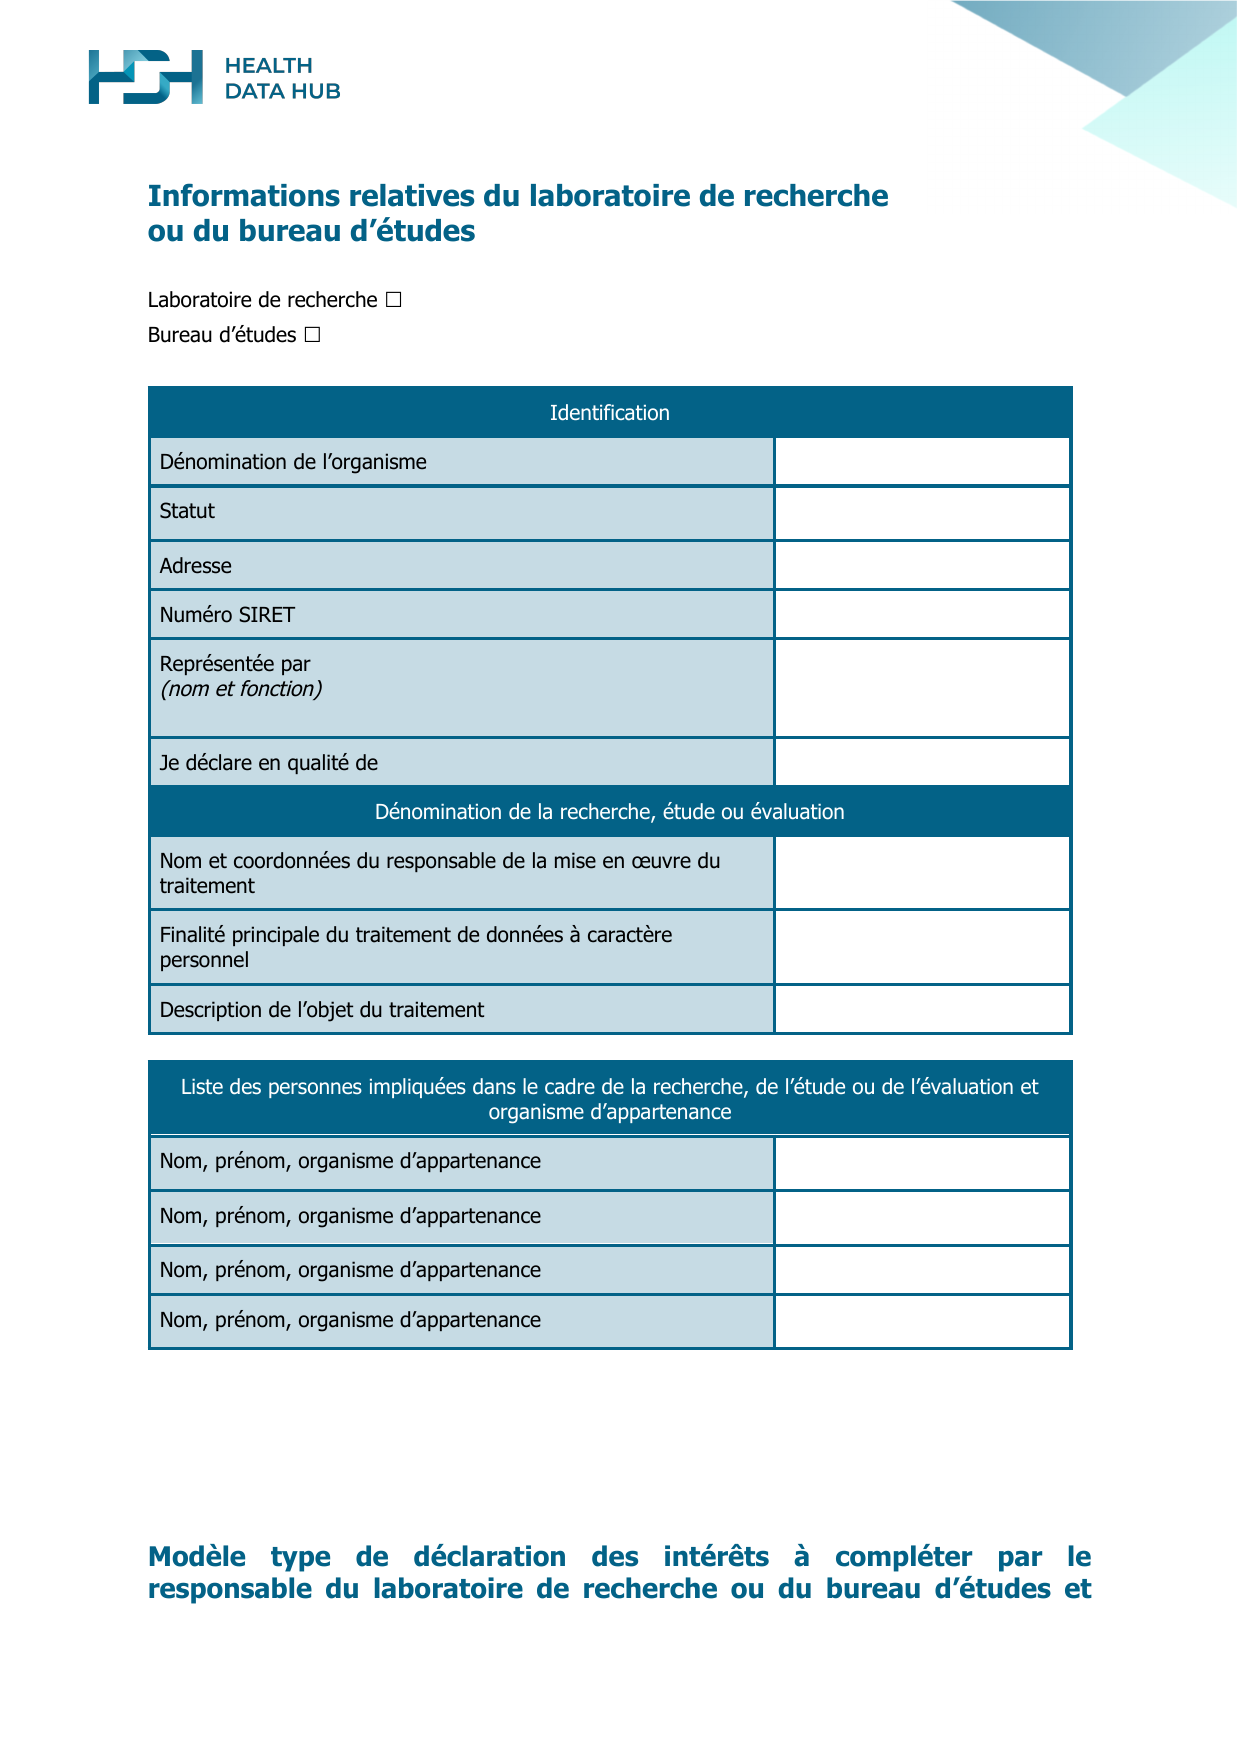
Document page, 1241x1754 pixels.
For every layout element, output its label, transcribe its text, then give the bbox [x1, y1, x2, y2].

table_cell Finalité principale du traitement de données à caractère personnel [151, 911, 773, 983]
table_cell Dénomination de l’organisme [151, 438, 773, 484]
table_cell Représentée par (nom et fonction) [151, 640, 773, 736]
table_cell Nom, prénom, organisme d’appartenance [151, 1192, 773, 1243]
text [148, 1539, 1093, 1604]
table_cell [776, 739, 1069, 785]
table_cell [776, 911, 1069, 983]
table_cell [776, 1138, 1069, 1189]
table_header Liste des personnes impliquées dans le cadre de la recherche, de l’étude ou de l’évaluation et organisme d’appartenance [151, 1063, 1069, 1134]
picture [88, 50, 340, 104]
table_cell [776, 542, 1069, 588]
table_cell Nom, prénom, organisme d’appartenance [151, 1138, 773, 1189]
table_cell Nom et coordonnées du responsable de la mise en œuvre du traitement [151, 837, 773, 908]
table_cell [776, 1296, 1069, 1347]
table_cell [776, 986, 1069, 1032]
table_cell [776, 1192, 1069, 1243]
picture [928, 1, 1236, 214]
table_cell Nom, prénom, organisme d’appartenance [151, 1296, 773, 1347]
table_cell Dénomination de la recherche, étude ou évaluation [151, 788, 1069, 834]
table_cell [776, 1247, 1069, 1293]
table_cell Je déclare en qualité de [151, 739, 773, 785]
table_cell [776, 438, 1069, 484]
table_cell [776, 591, 1069, 637]
table_cell [776, 488, 1069, 539]
table_cell Numéro SIRET [151, 591, 773, 637]
table_header Identification [151, 389, 1069, 435]
table_cell Nom, prénom, organisme d’appartenance [151, 1247, 773, 1293]
table_cell [776, 837, 1069, 908]
text Laboratoire de recherche [148, 285, 1093, 314]
table_cell Adresse [151, 542, 773, 588]
text Bureau d’études [148, 320, 1093, 348]
table_cell [776, 640, 1069, 736]
table_cell Description de l’objet du traitement [151, 986, 773, 1032]
text Informations relatives du laboratoire de recherche ou du bureau d’études [148, 177, 1093, 247]
table_cell Statut [151, 488, 773, 539]
